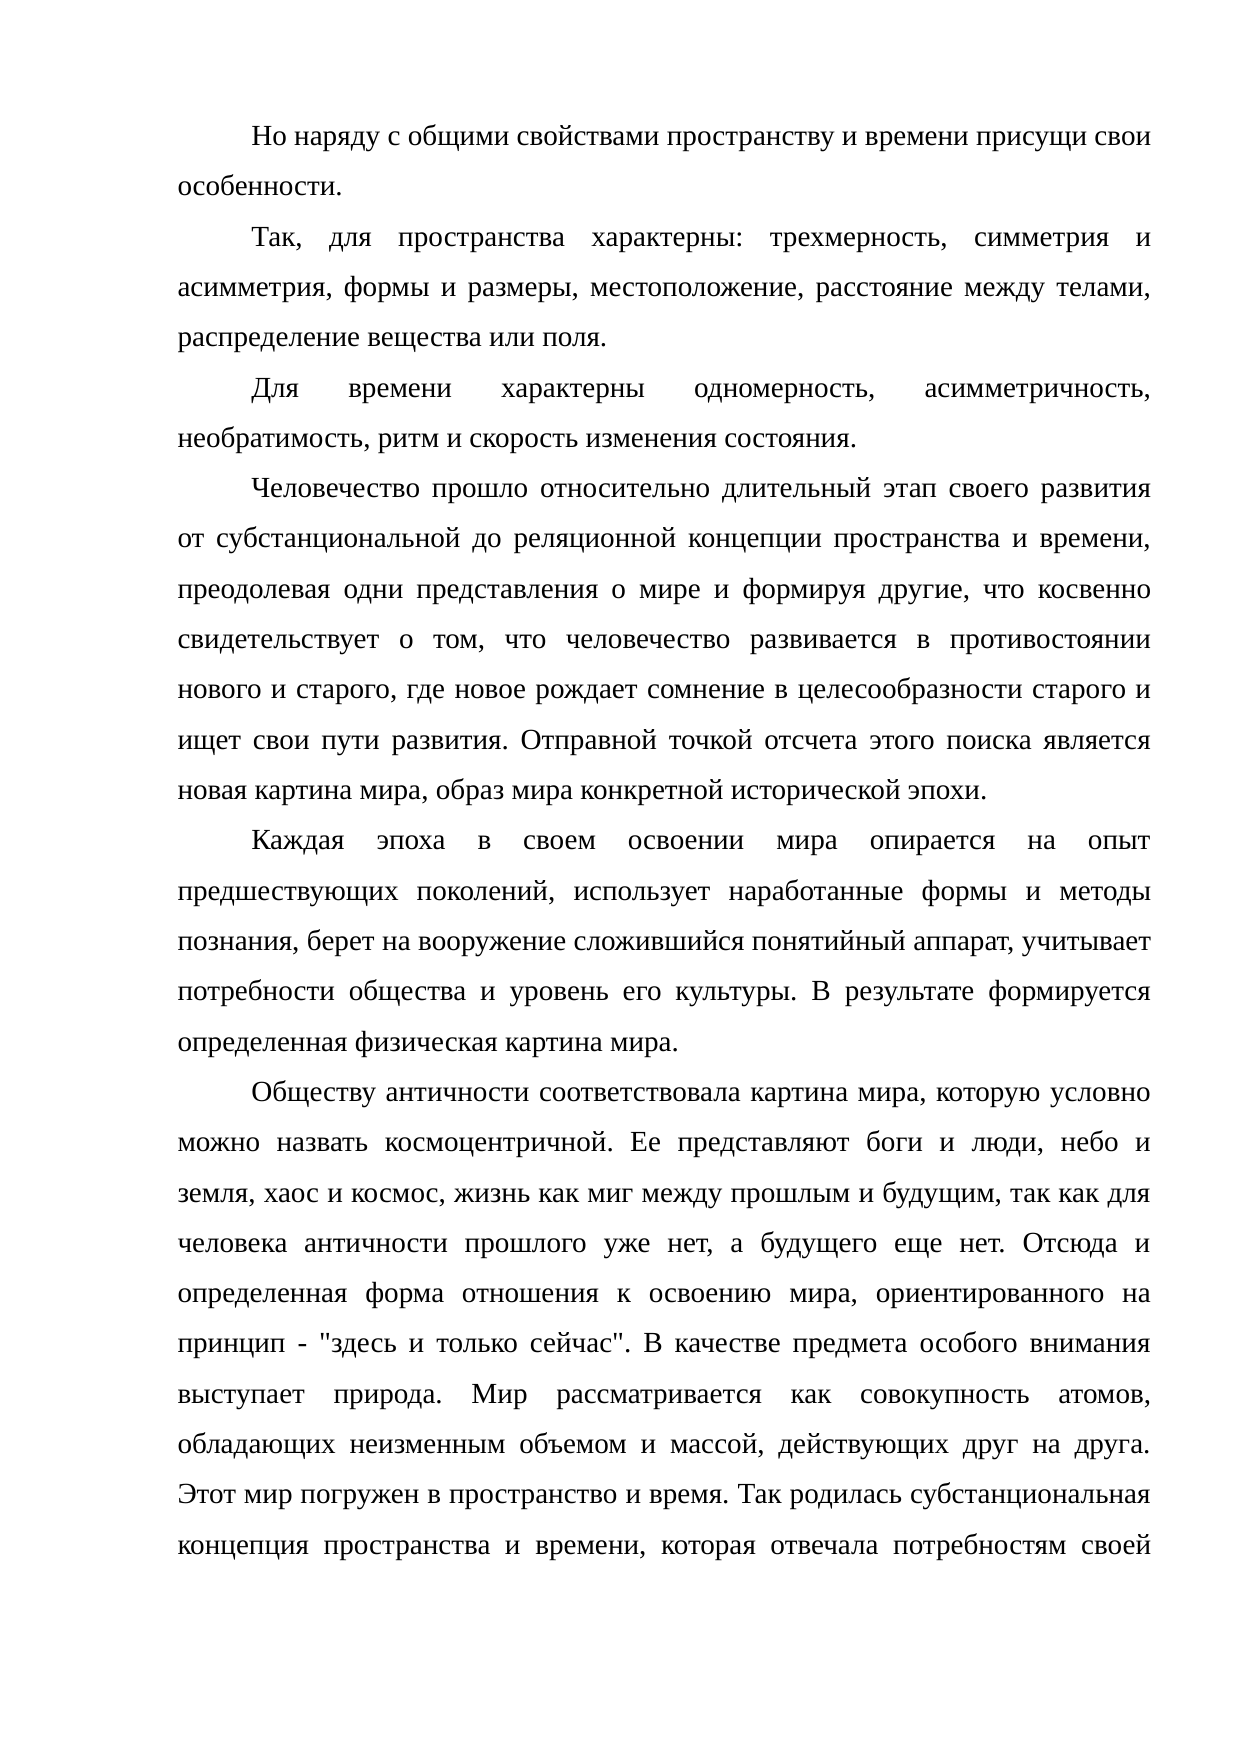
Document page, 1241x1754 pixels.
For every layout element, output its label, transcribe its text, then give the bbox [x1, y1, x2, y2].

text Для времени характерны одномерность, асимметричность, необратимость, ритм и скорость изменения состояния. [177, 370, 1152, 453]
text Так, для пространства характерны: трехмерность, симметрия и асимметрия, формы и размеры, местоположение, расстояние между телами, распределение вещества или поля. [177, 219, 1152, 353]
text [177, 1074, 1152, 1560]
text Человечество прошло относительно длительный этап своего развития от субстанциональной до реляционной концепции пространства и времени, преодолевая одни представления о мире и формируя другие, что косвенно свидетельствует о том, что человечество развивается в противостоянии нового и старого, где новое рождает сомнение в целесообразности старого и ищет свои пути развития. Отправной точкой отсчета этого поиска является новая картина мира, образ мира конкретной исторической эпохи. [177, 470, 1152, 806]
text Каждая эпоха в своем освоении мира опирается на опыт предшествующих поколений, использует наработанные формы и методы познания, берет на вооружение сложившийся понятийный аппарат, учитывает потребности общества и уровень его культуры. В результате формируется определенная физическая картина мира. [177, 822, 1152, 1057]
text Но наряду с общими свойствами пространству и времени присущи свои особенности. [177, 118, 1152, 202]
